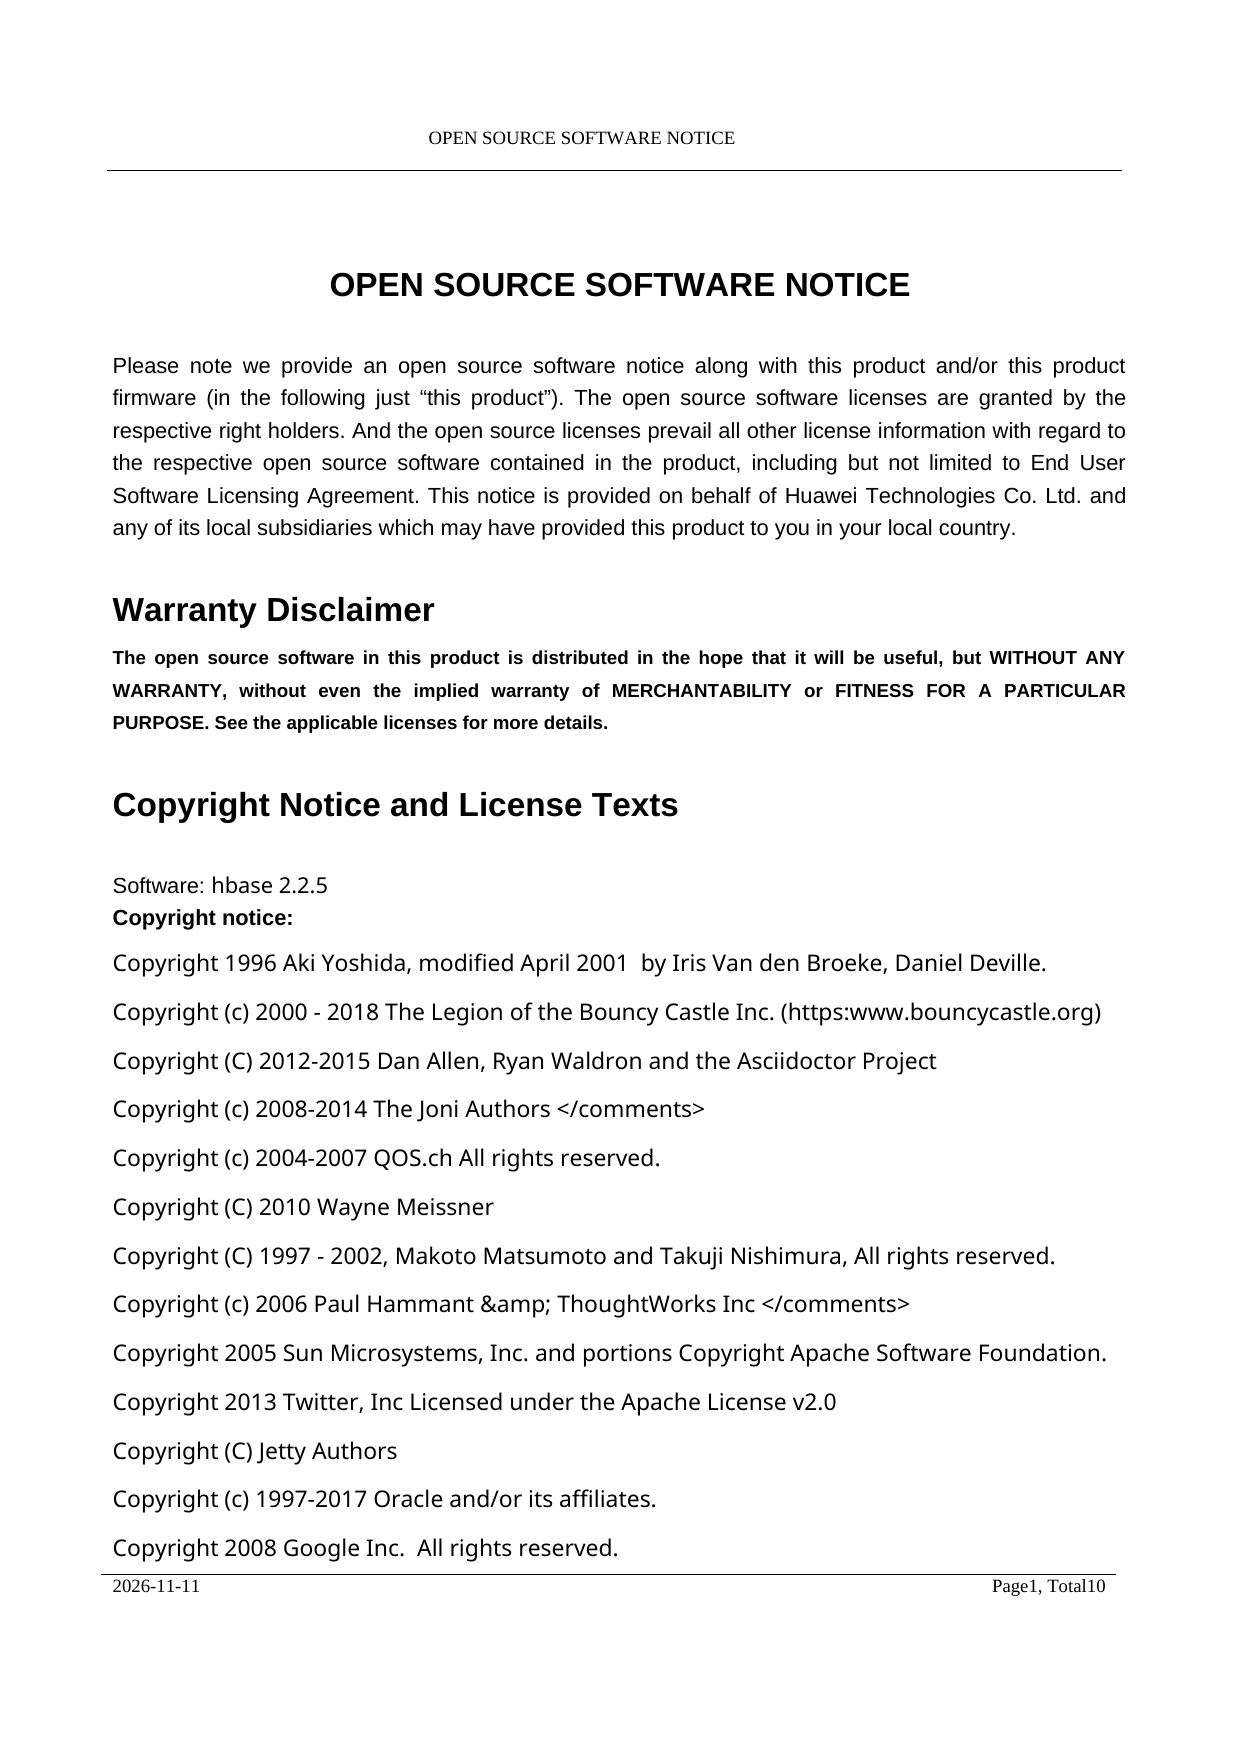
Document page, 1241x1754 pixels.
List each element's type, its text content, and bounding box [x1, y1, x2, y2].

text OPEN SOURCE SOFTWARE NOTICE [112, 251, 1128, 316]
text Copyright Notice and License Texts [112, 771, 1128, 836]
text Software: hbase 2.2.5 [112, 869, 1128, 901]
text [112, 947, 1128, 1564]
text The open source software in this product is distributed in the hope that it will be useful, but WITHOUT ANY WARRANTY, without even the implied warranty of MERCHANTABILITY or FITNESS FOR A PARTICULAR PURPOSE. See the applicable licenses for more details. [112, 641, 1128, 739]
text Copyright notice: [112, 901, 1128, 934]
text Please note we provide an open source software notice along with this product and/or this product firmware (in the following just “this product”). The open source software licenses are granted by the respective right holders. And the open source licenses prevail all other license information with regard to the respective open source software contained in the product, including but not limited to End User Software Licensing Agreement. This notice is provided on behalf of Huawei Technologies Co. Ltd. and any of its local subsidiaries which may have provided this product to you in your local country. [112, 349, 1128, 544]
text Warranty Disclaimer [112, 576, 1128, 641]
